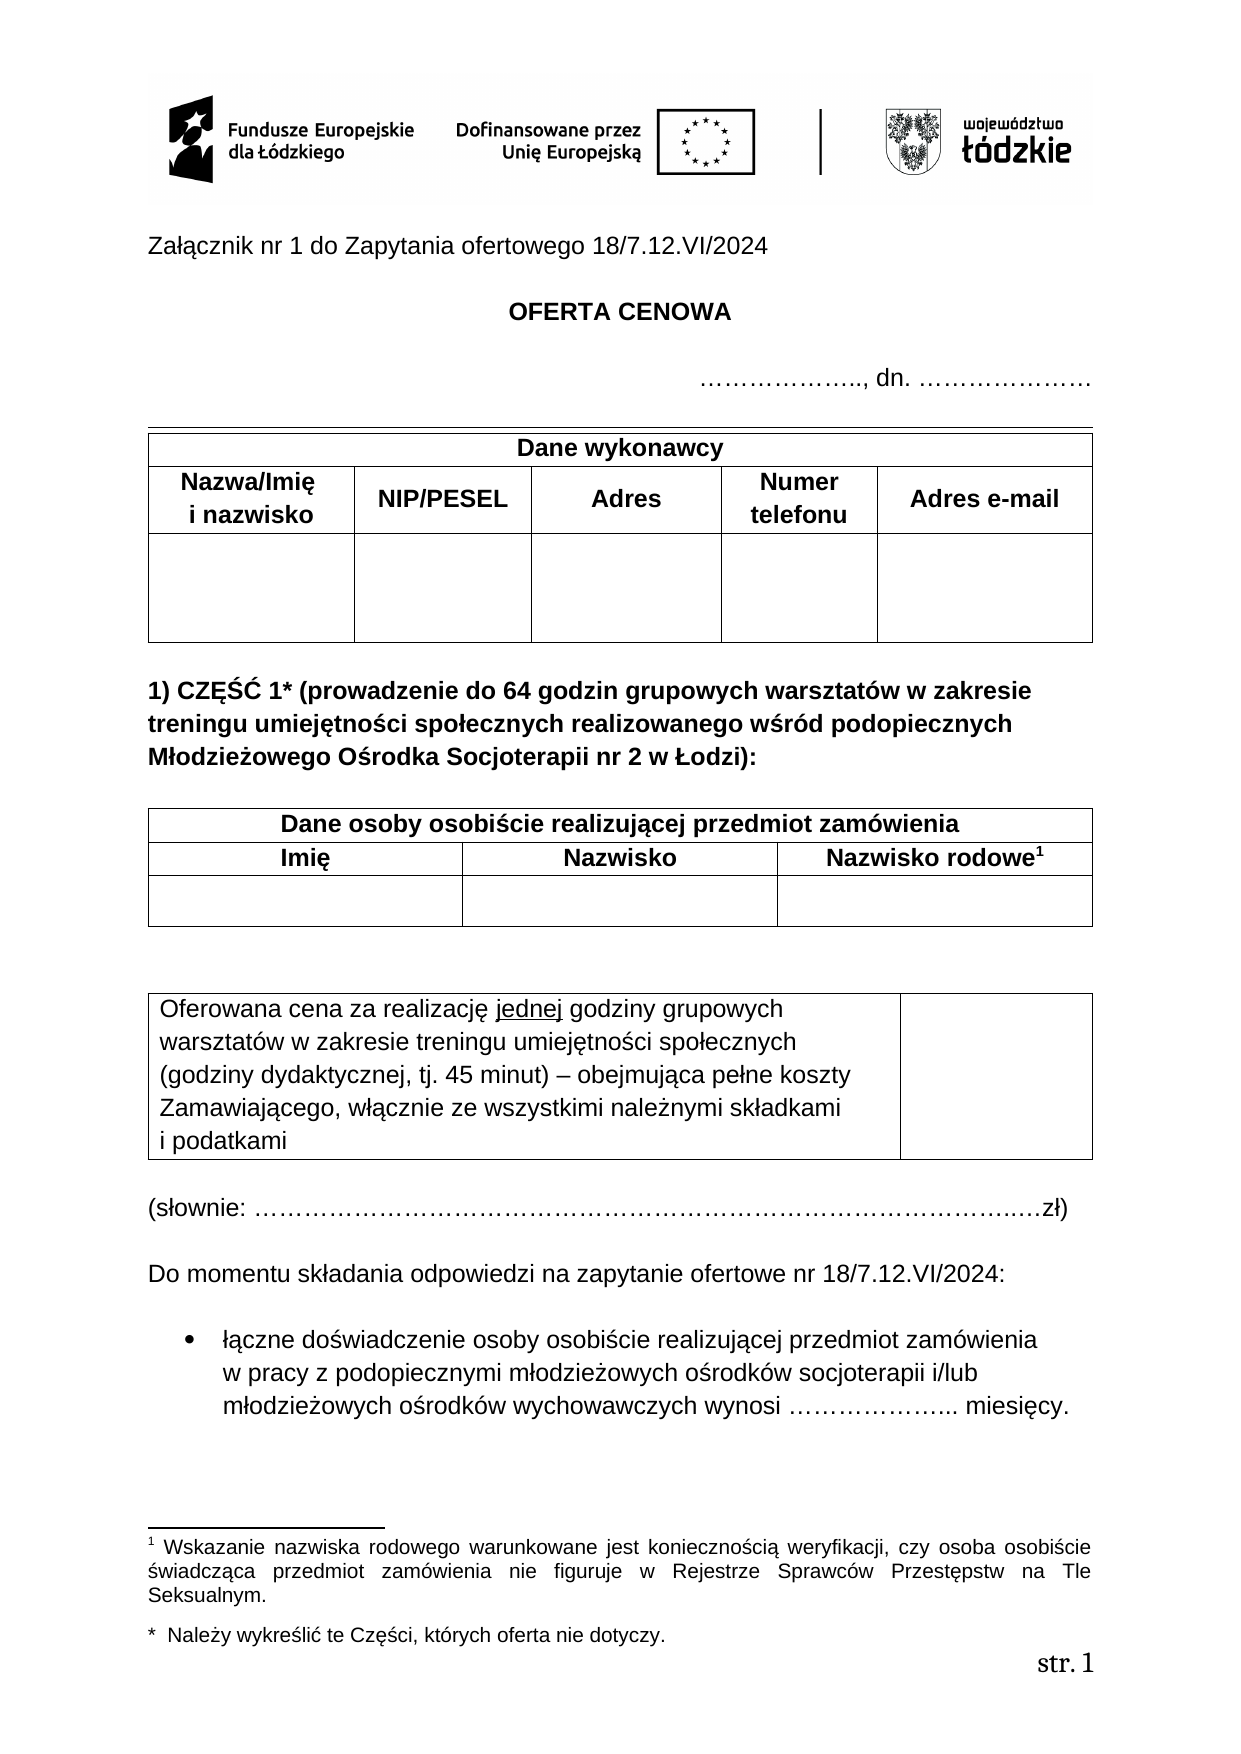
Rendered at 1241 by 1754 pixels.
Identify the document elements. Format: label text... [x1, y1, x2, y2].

picture [147, 73, 1093, 205]
text Do momentu składania odpowiedzi na zapytanie ofertowe nr 18/7.12.VI/2024: [148, 1259, 1093, 1287]
table_cell Adres e-mail [878, 467, 1092, 533]
text Załącznik nr 1 do Zapytania ofertowego 18/7.12.VI/2024 [148, 231, 1093, 259]
table_cell [149, 534, 354, 642]
table_header Dane osoby osobiście realizującej przedmiot zamówienia [149, 809, 1092, 842]
table_cell Nazwisko [463, 843, 777, 875]
table_cell [355, 534, 531, 642]
text 1) CZĘŚĆ 1* (prowadzenie do 64 godzin grupowych warsztatów w zakresie treningu umiejętności społecznych realizowanego wśród podopiecznych Młodzieżowego Ośrodka Socjoterapii nr 2 w Łodzi): [148, 676, 1093, 771]
table_cell Nazwisko rodowe [778, 843, 1092, 875]
table_cell [532, 534, 721, 642]
text (słownie: ………………………………………………………………………………..…zł) [148, 1193, 1093, 1221]
table_cell NIP/PESEL [355, 467, 531, 533]
table_cell Numer telefonu [722, 467, 877, 533]
text ……………….., dn. ………………… [148, 363, 1093, 391]
table_cell Adres [532, 467, 721, 533]
text OFERTA CENOWA [148, 297, 1093, 325]
table_cell [878, 534, 1092, 642]
table_cell [722, 534, 877, 642]
table_cell [149, 876, 462, 926]
list łączne doświadczenie osoby osobiście realizującej przedmiot zamówienia w pracy z podopiecznymi młodzieżowych ośrodków socjoterapii i/lub młodzieżowych ośrodków wychowawczych wynosi ………………... miesięcy. [185, 1325, 1093, 1419]
table_cell Imię [149, 843, 462, 875]
table_header Dane wykonawcy [149, 434, 1092, 466]
table_header [901, 994, 1092, 1158]
table_cell [463, 876, 777, 926]
table_cell Nazwa/Imię i nazwisko [149, 467, 354, 533]
table_cell [778, 876, 1092, 926]
table_header Oferowana cena za realizację jednej godziny grupowych warsztatów w zakresie treningu umiejętności społecznych (godziny dydaktycznej, tj. 45 minut) – obejmująca pełne koszty Zamawiającego, włącznie ze wszystkimi należnymi składkami i podatkami [149, 994, 900, 1158]
